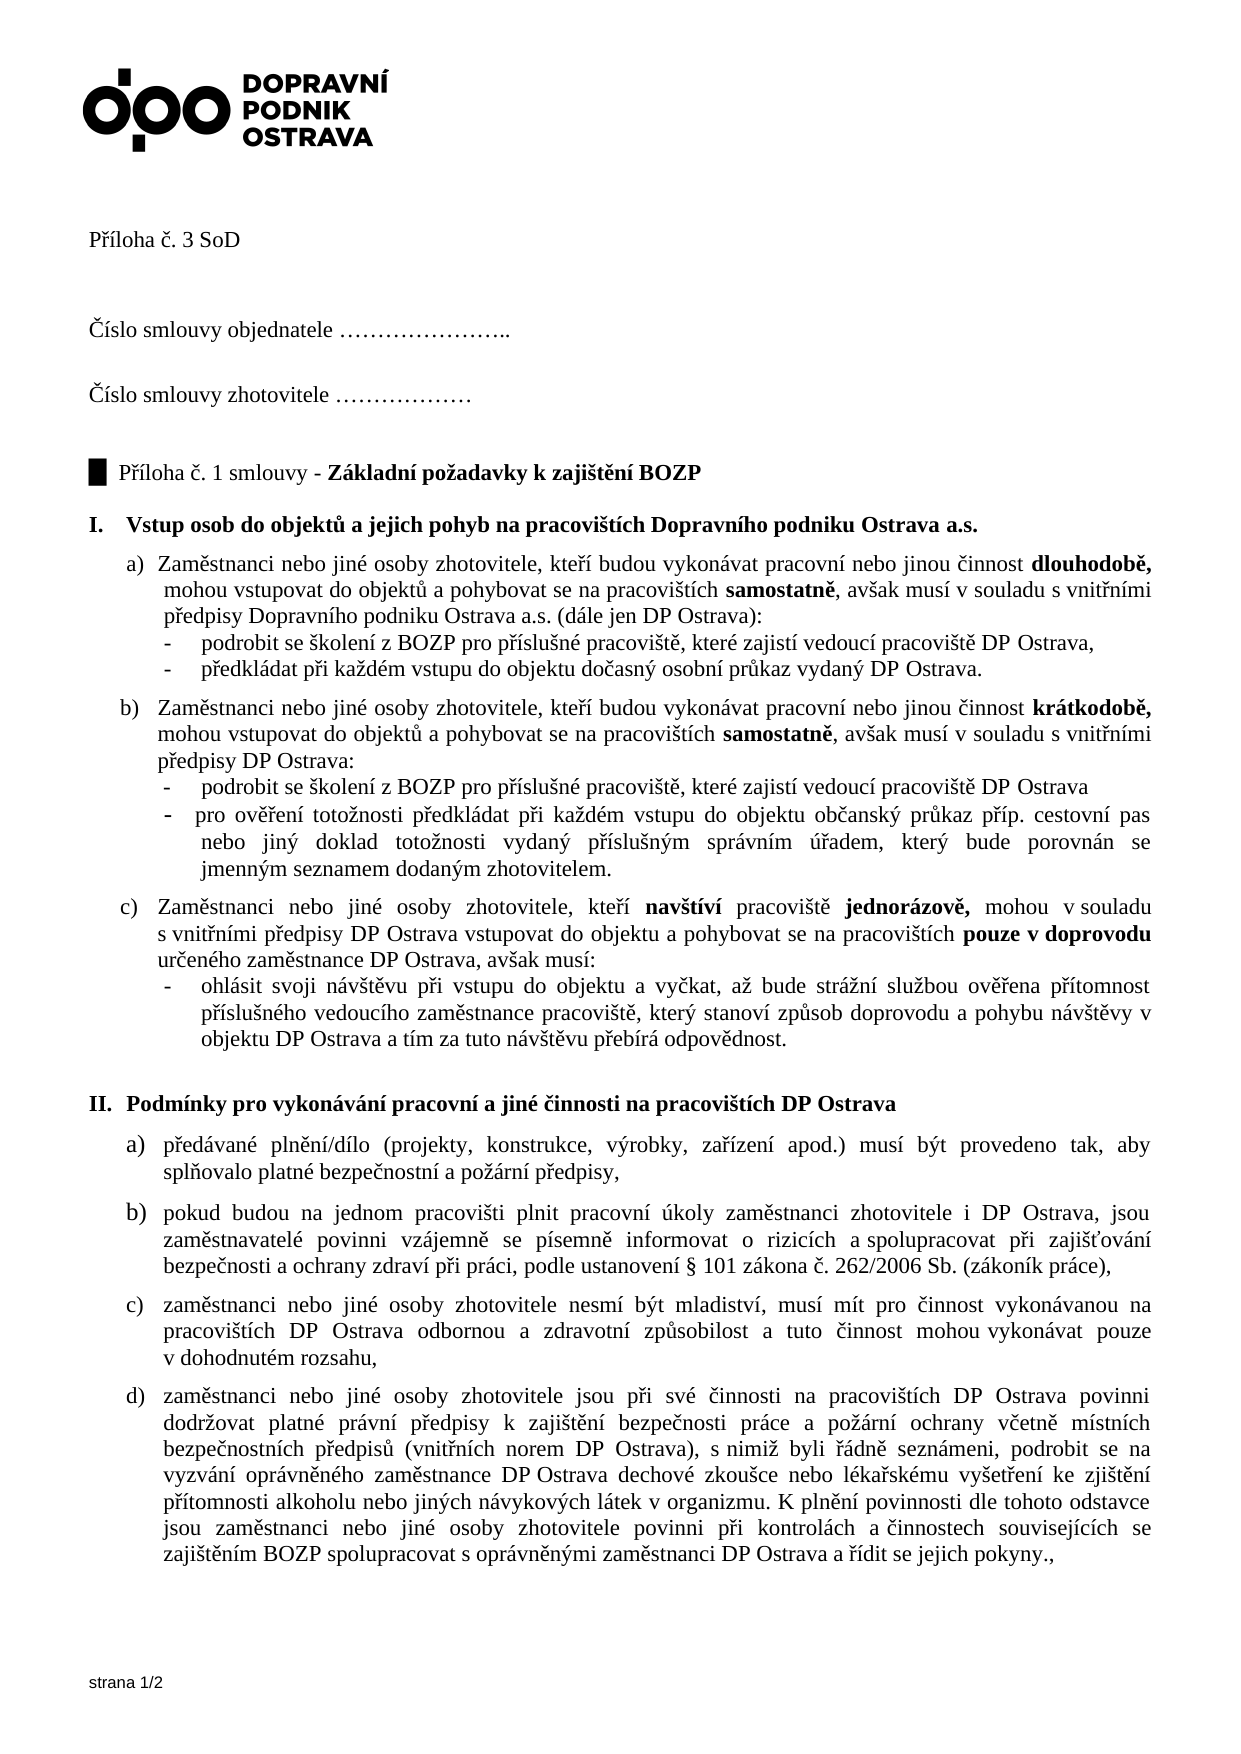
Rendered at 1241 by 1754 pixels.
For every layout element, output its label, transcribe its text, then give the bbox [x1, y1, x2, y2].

text II. Podmínky pro vykonávání pracovní a jiné činnosti na pracovištích DP Ostrava [89, 1090, 1152, 1117]
text Příloha č. 3 SoD [89, 226, 1152, 252]
list zaměstnanci nebo jiné osoby zhotovitele jsou při své činnosti na pracovištích DP Ostrava povinni dodržovat platné právní předpisy k zajištění bezpečnosti práce a požární ochrany včetně místních bezpečnostních předpisů (vnitřních norem DP Ostrava), s nimiž byli řádně seznámeni, podrobit se na vyzvání oprávněného zaměstnance DP Ostrava dechové zkoušce nebo lékařskému vyšetření ke zjištění přítomnosti alkoholu nebo jiných návykových látek v organizmu. K plnění povinnosti dle tohoto odstavce jsou zaměstnanci nebo jiné osoby zhotovitele povinni při kontrolách a činnostech souvisejících se zajištěním BOZP spolupracovat s oprávněnými zaměstnanci DP Ostrava a řídit se jejich pokyny., [126, 1382, 1152, 1567]
text I. Vstup osob do objektů a jejich pohyb na pracovištích Dopravního podniku Ostrava a.s. [89, 511, 1152, 537]
subtitle Příloha č. 1 smlouvy - Základní požadavky k zajištění BOZP [106, 458, 1152, 486]
list pro ověření totožnosti předkládat při každém vstupu do objektu občanský průkaz příp. cestovní pas nebo jiný doklad totožnosti vydaný příslušným správním úřadem, který bude porovnán se jmenným seznamem dodaným zhotovitelem. [164, 799, 1152, 881]
list předávané plnění/dílo (projekty, konstrukce, výrobky, zařízení apod.) musí být provedeno tak, aby splňovalo platné bezpečnostní a požární předpisy, [126, 1129, 1152, 1184]
text - předkládat při každém vstupu do objektu dočasný osobní průkaz vydaný DP Ostrava. [164, 655, 1152, 682]
list pokud budou na jednom pracovišti plnit pracovní úkoly zaměstnanci zhotovitele i DP Ostrava, jsou zaměstnavatelé povinni vzájemně se písemně informovat o rizicích a spolupracovat při zajišťování bezpečnosti a ochrany zdraví při práci, podle ustanovení § 101 zákona č. 262/2006 Sb. (zákoník práce), [126, 1197, 1152, 1278]
text - podrobit se školení z BOZP pro příslušné pracoviště, které zajistí vedoucí pracoviště DP Ostrava, [164, 629, 1152, 655]
list Zaměstnanci nebo jiné osoby zhotovitele, kteří budou vykonávat pracovní nebo jinou činnost krátkodobě, mohou vstupovat do objektů a pohybovat se na pracovištích samostatně, avšak musí v souladu s vnitřními předpisy DP Ostrava: [120, 694, 1152, 773]
text c) zaměstnanci nebo jiné osoby zhotovitele nesmí být mladiství, musí mít pro činnost vykonávanou na pracovištích DP Ostrava odbornou a zdravotní způsobilost a tuto činnost mohou vykonávat pouze v dohodnutém rozsahu, [126, 1291, 1152, 1370]
text Číslo smlouvy zhotovitele ……………… [89, 381, 1152, 408]
text - podrobit se školení z BOZP pro příslušné pracoviště, které zajistí vedoucí pracoviště DP Ostrava [157, 773, 1152, 799]
text Číslo smlouvy objednatele ………………….. [89, 316, 1149, 343]
list Zaměstnanci nebo jiné osoby zhotovitele, kteří budou vykonávat pracovní nebo jinou činnost dlouhodobě, mohou vstupovat do objektů a pohybovat se na pracovištích samostatně, avšak musí v souladu s vnitřními předpisy Dopravního podniku Ostrava a.s. (dále jen DP Ostrava): [126, 550, 1152, 629]
text - ohlásit svoji návštěvu při vstupu do objektu a vyčkat, až bude strážní službou ověřena přítomnost příslušného vedoucího zaměstnance pracoviště, který stanoví způsob doprovodu a pohybu návštěvy v objektu DP Ostrava a tím za tuto návštěvu přebírá odpovědnost. [164, 972, 1152, 1052]
picture [82, 68, 389, 152]
list Zaměstnanci nebo jiné osoby zhotovitele, kteří navštíví pracoviště jednorázově, mohou v souladu s vnitřními předpisy DP Ostrava vstupovat do objektu a pohybovat se na pracovištích pouze v doprovodu určeného zaměstnance DP Ostrava, avšak musí: [120, 893, 1152, 972]
